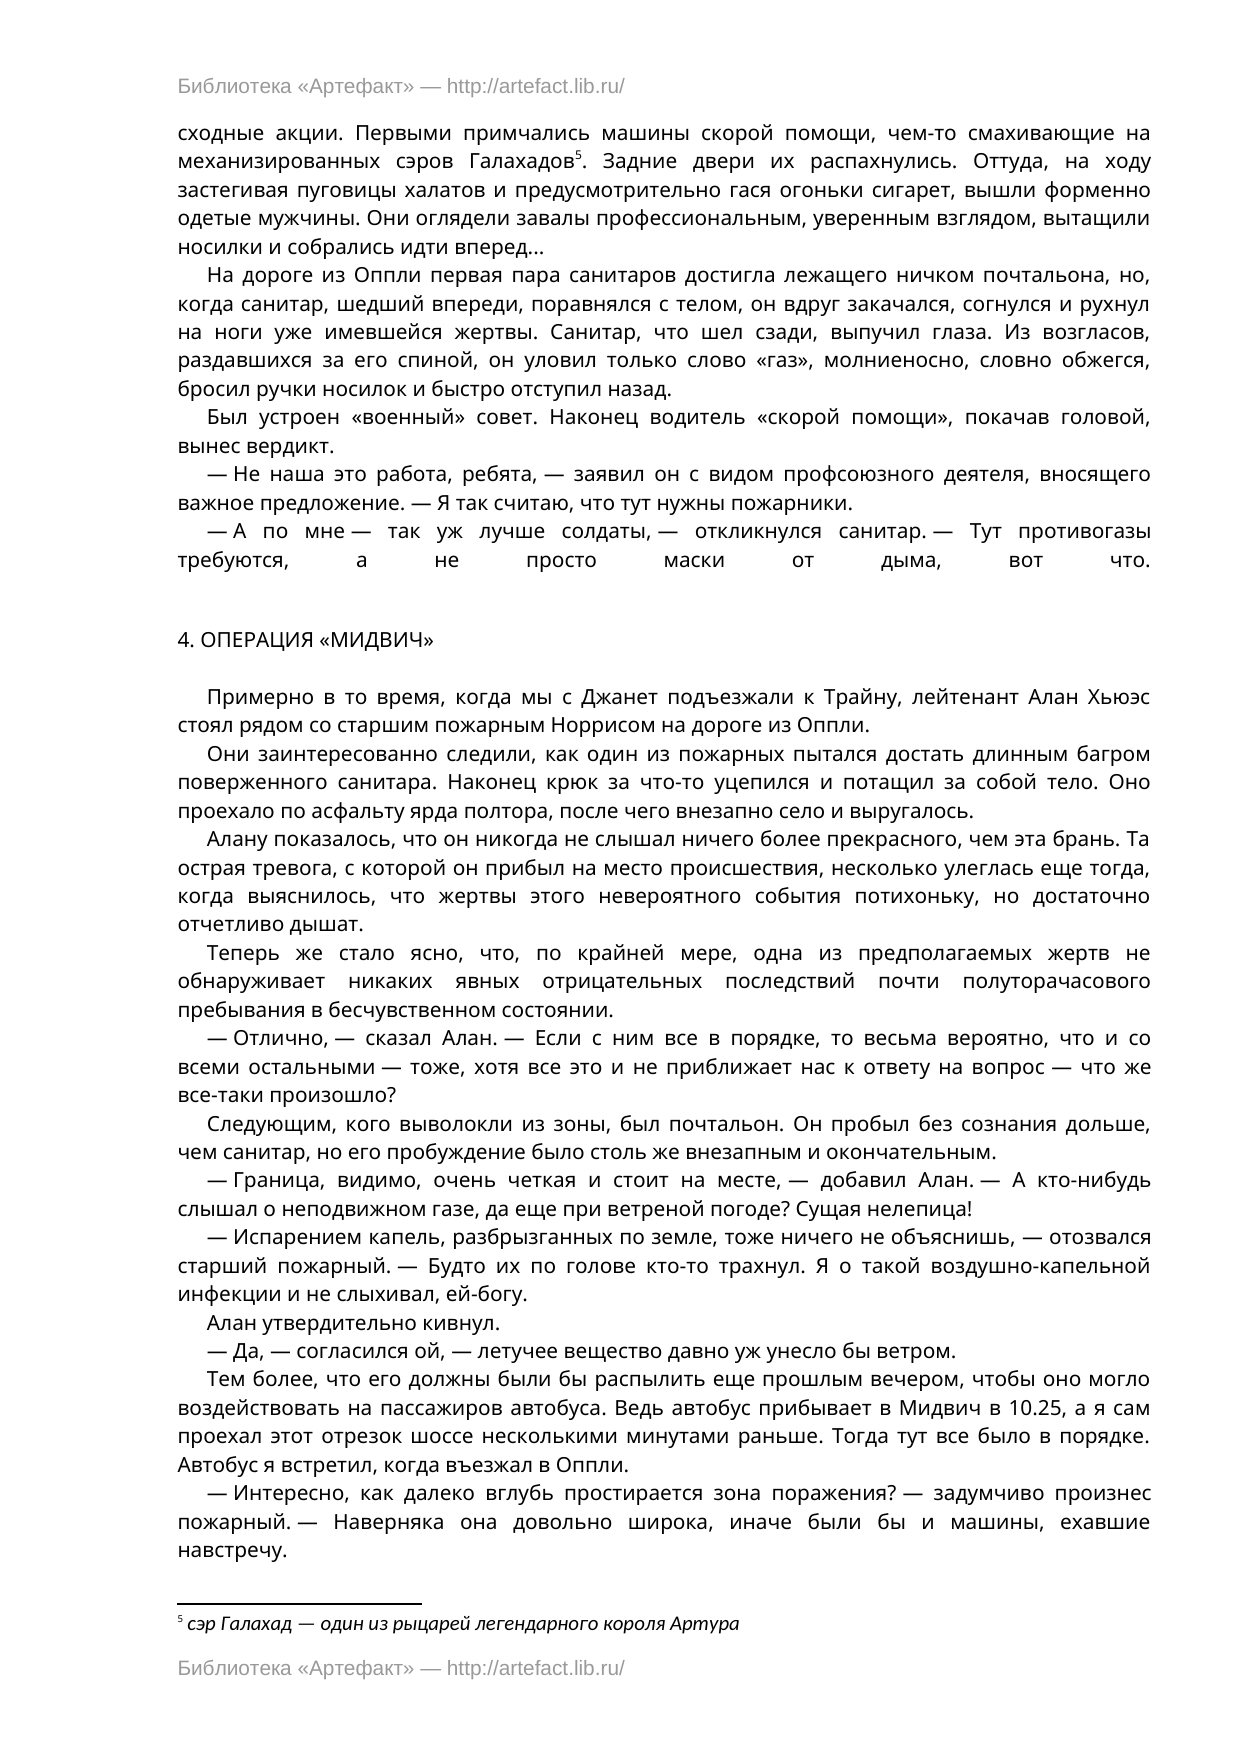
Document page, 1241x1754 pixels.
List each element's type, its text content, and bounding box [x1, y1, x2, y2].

text — Интересно, как далеко вглубь простирается зона поражения? — задумчиво произнес пожарный. — Наверняка она довольно широка, иначе были бы и машины, ехавшие навстречу. [177, 1478, 1152, 1564]
text Следующим, кого выволокли из зоны, был почтальон. Он пробыл без сознания дольше, чем санитар, но его пробуждение было столь же внезапным и окончательным. [177, 1109, 1152, 1166]
text Был устроен «военный» совет. Наконец водитель «скорой помощи», покачав головой, вынес вердикт. [177, 402, 1152, 459]
text Они заинтересованно следили, как один из пожарных пытался достать длинным багром поверженного санитара. Наконец крюк за что-то уцепился и потащил за собой тело. Оно проехало по асфальту ярда полтора, после чего внезапно село и выругалось. [177, 739, 1152, 824]
text На дороге из Оппли первая пара санитаров достигла лежащего ничком почтальона, но, когда санитар, шедший впереди, поравнялся с телом, он вдруг закачался, согнулся и рухнул на ноги уже имевшейся жертвы. Санитар, что шел сзади, выпучил глаза. Из возгласов, раздавшихся за его спиной, он уловил только слово «газ», молниеносно, словно обжегся, бросил ручки носилок и быстро отступил назад. [177, 260, 1152, 402]
text — А по мне — так уж лучше солдаты, — откликнулся санитар. — Тут противогазы требуются, а не просто маски от дыма, вот что. [177, 516, 1152, 597]
text Примерно в то время, когда мы с Джанет подъезжали к Трайну, лейтенант Алан Хьюэс стоял рядом со старшим пожарным Норрисом на дороге из Оппли. [177, 682, 1152, 739]
text Алану показалось, что он никогда не слышал ничего более прекрасного, чем эта брань. Та острая тревога, с которой он прибыл на место происшествия, несколько улеглась еще тогда, когда выяснилось, что жертвы этого невероятного события потихоньку, но достаточно отчетливо дышат. [177, 824, 1152, 938]
text — Граница, видимо, очень четкая и стоит на месте, — добавил Алан. — А кто-нибудь слышал о неподвижном газе, да еще при ветреной погоде? Сущая нелепица! [177, 1166, 1152, 1222]
text — Да, — согласился ой, — летучее вещество давно уж унесло бы ветром. [177, 1336, 1152, 1364]
text Тем более, что его должны были бы распылить еще прошлым вечером, чтобы оно могло воздействовать на пассажиров автобуса. Ведь автобус прибывает в Мидвич в 10.25, а я сам проехал этот отрезок шоссе несколькими минутами раньше. Тогда тут все было в порядке. Автобус я встретил, когда въезжал в Оппли. [177, 1364, 1152, 1478]
text Алан утвердительно кивнул. [177, 1308, 1152, 1336]
text 4. ОПЕРАЦИЯ «МИДВИЧ» [177, 597, 1152, 654]
text Теперь же стало ясно, что, по крайней мере, одна из предполагаемых жертв не обнаруживает никаких явных отрицательных последствий почти полуторачасового пребывания в бесчувственном состоянии. [177, 938, 1152, 1023]
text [177, 118, 1152, 260]
text — Отлично, — сказал Алан. — Если с ним все в порядке, то весьма вероятно, что и со всеми остальными — тоже, хотя все это и не приближает нас к ответу на вопрос — что же все-таки произошло? [177, 1023, 1152, 1109]
text — Не наша это работа, ребята, — заявил он с видом профсоюзного деятеля, вносящего важное предложение. — Я так считаю, что тут нужны пожарники. [177, 459, 1152, 516]
text — Испарением капель, разбрызганных по земле, тоже ничего не объяснишь, — отозвался старший пожарный. — Будто их по голове кто-то трахнул. Я о такой воздушно-капельной инфекции и не слыхивал, ей-богу. [177, 1222, 1152, 1308]
